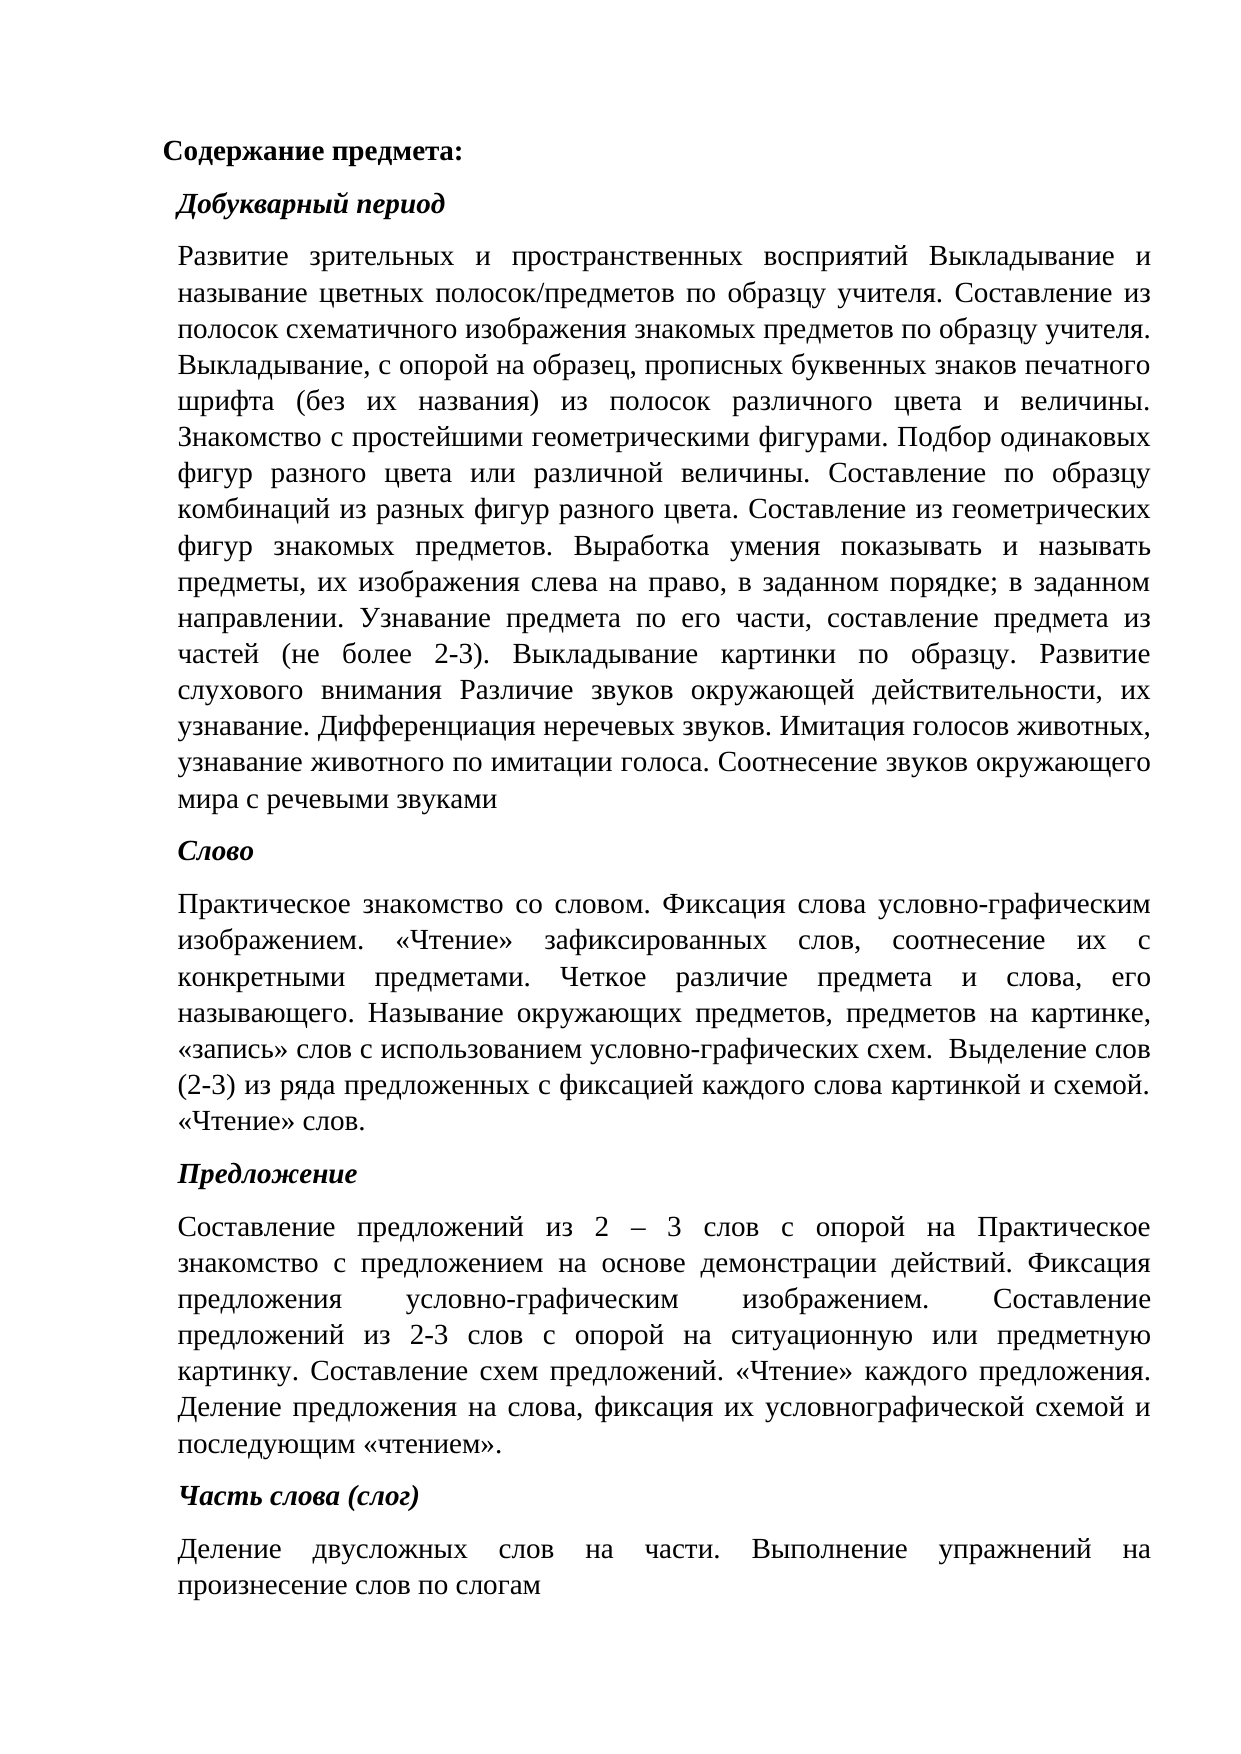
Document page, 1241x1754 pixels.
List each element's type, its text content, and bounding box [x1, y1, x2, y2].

text Часть слова (слог) [177, 1478, 1152, 1512]
text Слово [177, 833, 1152, 867]
text Практическое знакомство со словом. Фиксация слова условно-графическим изображением. «Чтение» зафиксированных слов, соотнесение их с конкретными предметами. Четкое различие предмета и слова, его называющего. Называние окружающих предметов, предметов на картинке, «запись» слов с использованием условно-графических схем. Выделение слов (2-3) из ряда предложенных с фиксацией каждого слова картинкой и схемой. «Чтение» слов. [177, 886, 1152, 1137]
text Содержание предмета: [162, 133, 1152, 166]
text Добукварный период [177, 186, 1152, 219]
text Предложение [177, 1156, 1152, 1189]
text Составление предложений из 2 – 3 слов с опорой на Практическое знакомство с предложением на основе демонстрации действий. Фиксация предложения условно-графическим изображением. Составление предложений из 2-3 слов с опорой на ситуационную или предметную картинку. Составление схем предложений. «Чтение» каждого предложения. Деление предложения на слова, фиксация их условнографической схемой и последующим «чтением». [177, 1209, 1152, 1459]
text Развитие зрительных и пространственных восприятий Выкладывание и называние цветных полосок/предметов по образцу учителя. Составление из полосок схематичного изображения знакомых предметов по образцу учителя. Выкладывание, с опорой на образец, прописных буквенных знаков печатного шрифта (без их названия) из полосок различного цвета и величины. Знакомство с простейшими геометрическими фигурами. Подбор одинаковых фигур разного цвета или различной величины. Составление по образцу комбинаций из разных фигур разного цвета. Составление из геометрических фигур знакомых предметов. Выработка умения показывать и называть предметы, их изображения слева на право, в заданном порядке; в заданном направлении. Узнавание предмета по его части, составление предмета из частей (не более 2-3). Выкладывание картинки по образцу. Развитие слухового внимания Различие звуков окружающей действительности, их узнавание. Дифференциация неречевых звуков. Имитация голосов животных, узнавание животного по имитации голоса. Соотнесение звуков окружающего мира с речевыми звуками [177, 238, 1152, 814]
text Деление двусложных слов на части. Выполнение упражнений на произнесение слов по слогам [177, 1531, 1152, 1601]
